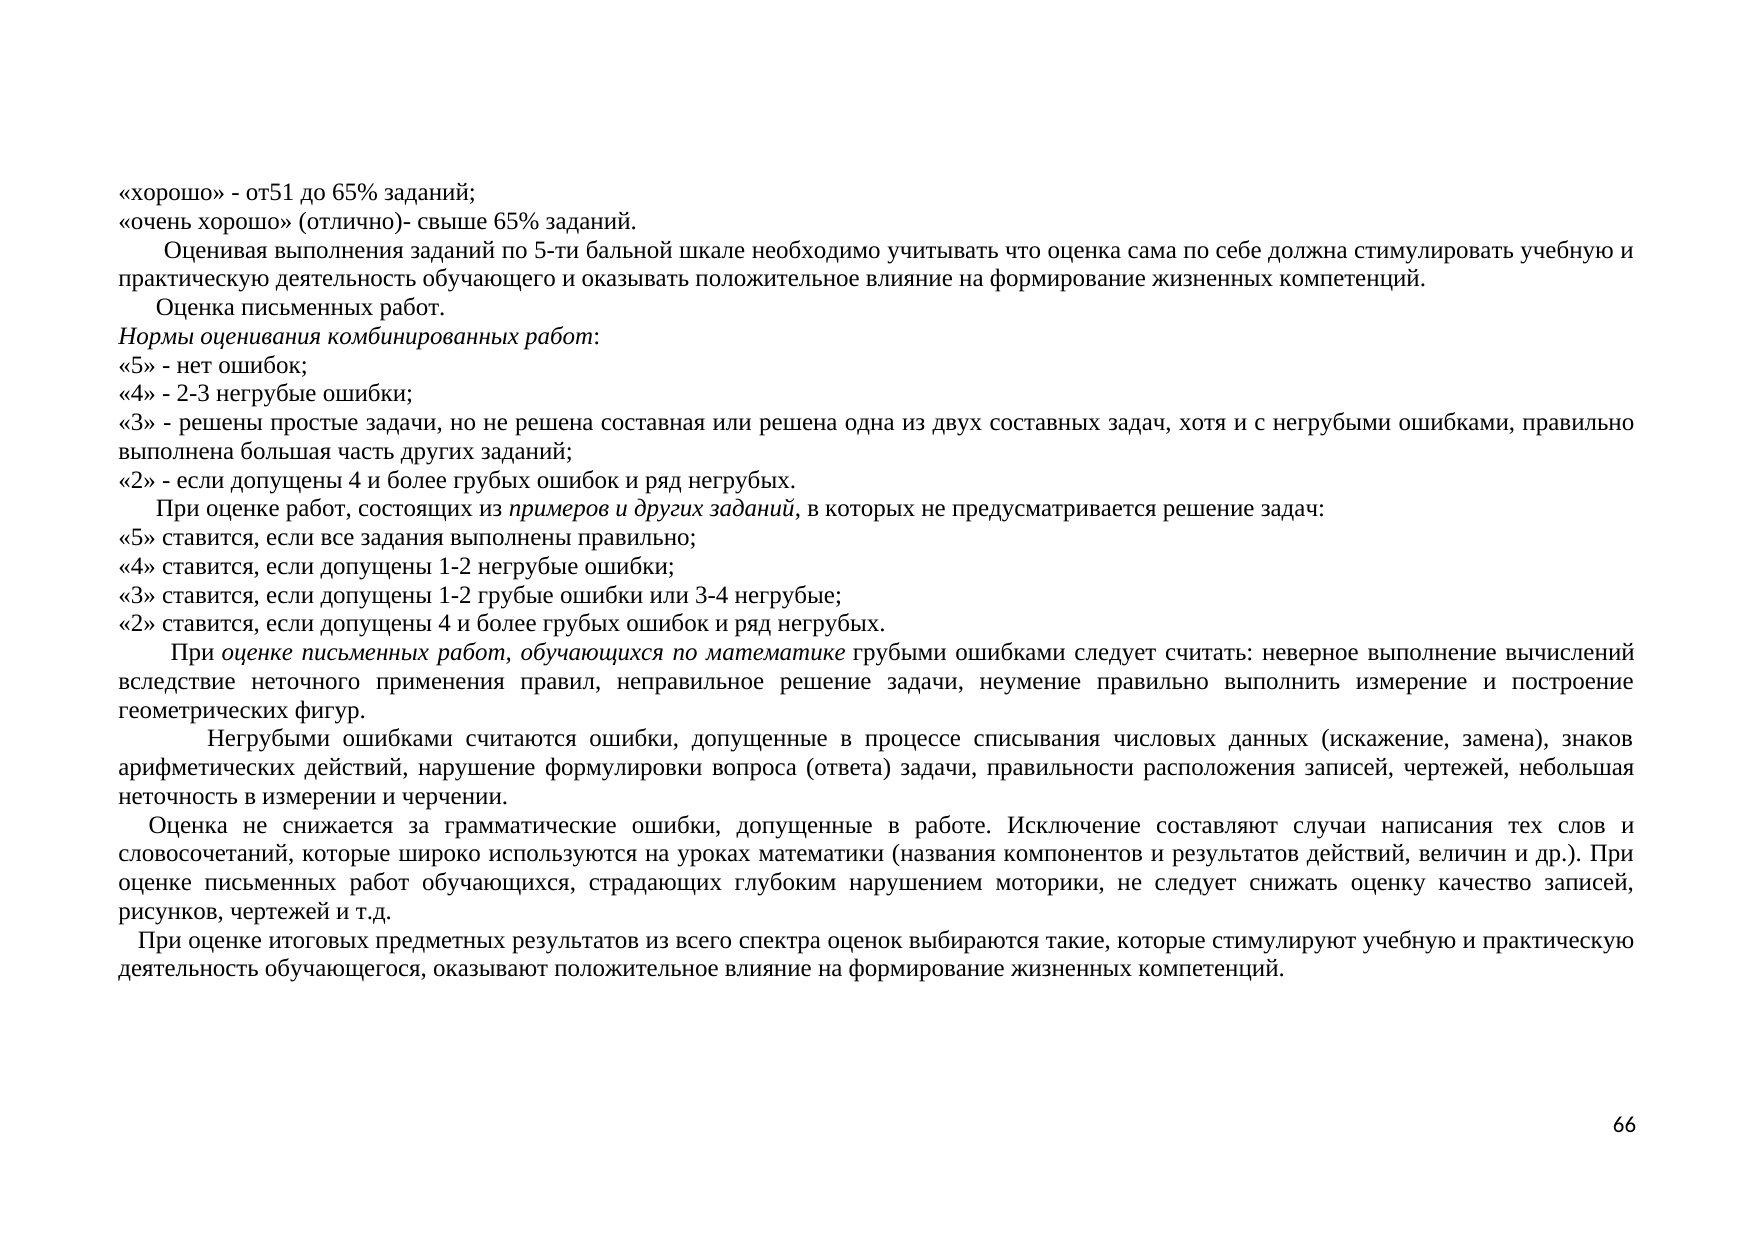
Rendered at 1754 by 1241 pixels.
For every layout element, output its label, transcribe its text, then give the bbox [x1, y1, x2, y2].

text Оценка письменных работ. [118, 292, 1636, 321]
text Оценка не снижается за грамматические ошибки, допущенные в работе. Исключение составляют случаи написания тех слов и словосочетаний, которые широко используются на уроках математики (названия компонентов и результатов действий, величин и др.). При оценке письменных работ обучающихся, страдающих глубоким нарушением моторики, не следует снижать оценку качество записей, рисунков, чертежей и т.д. [118, 810, 1636, 925]
text «хорошо» - от51 до 65% заданий; [118, 177, 1636, 206]
text «5» ставится, если все задания выполнены правильно; [118, 522, 1636, 551]
text При оценке письменных работ, обучающихся по математике грубыми ошибками следует считать: неверное выполнение вычислений вследствие неточного применения правил, неправильное решение задачи, неумение правильно выполнить измерение и построение геометрических фигур. [118, 637, 1636, 723]
text «3» - решены простые задачи, но не решена составная или решена одна из двух составных задач, хотя и с негрубыми ошибками, правильно выполнена большая часть других заданий; [118, 407, 1636, 465]
text При оценке работ, состоящих из примеров и других заданий, в которых не предусматривается решение задач: [118, 493, 1636, 522]
text Оценивая выполнения заданий по 5-ти бальной шкале необходимо учитывать что оценка сама по себе должна стимулировать учебную и практическую деятельность обучающего и оказывать положительное влияние на формирование жизненных компетенций. [118, 235, 1636, 292]
text «5» - нет ошибок; [118, 350, 1636, 378]
text «2» - если допущены 4 и более грубых ошибок и ряд негрубых. [118, 465, 1636, 493]
text Негрубыми ошибками считаются ошибки, допущенные в процессе списывания числовых данных (искажение, замена), знаков арифметических действий, нарушение формулировки вопроса (ответа) задачи, правильности расположения записей, чертежей, небольшая неточность в измерении и черчении. [118, 723, 1636, 810]
text Нормы оценивания комбинированных работ: [118, 321, 1636, 350]
text «4» - 2-3 негрубые ошибки; [118, 378, 1636, 407]
text При оценке итоговых предметных результатов из всего спектра оценок выбираются такие, которые стимулируют учебную и практическую деятельность обучающегося, оказывают положительное влияние на формирование жизненных компетенций. [118, 925, 1636, 982]
text «очень хорошо» (отлично)- свыше 65% заданий. [118, 206, 1636, 235]
text «4» ставится, если допущены 1-2 негрубые ошибки; [118, 551, 1636, 580]
text «3» ставится, если допущены 1-2 грубые ошибки или 3-4 негрубые; [118, 580, 1636, 608]
text «2» ставится, если допущены 4 и более грубых ошибок и ряд негрубых. [118, 608, 1636, 637]
